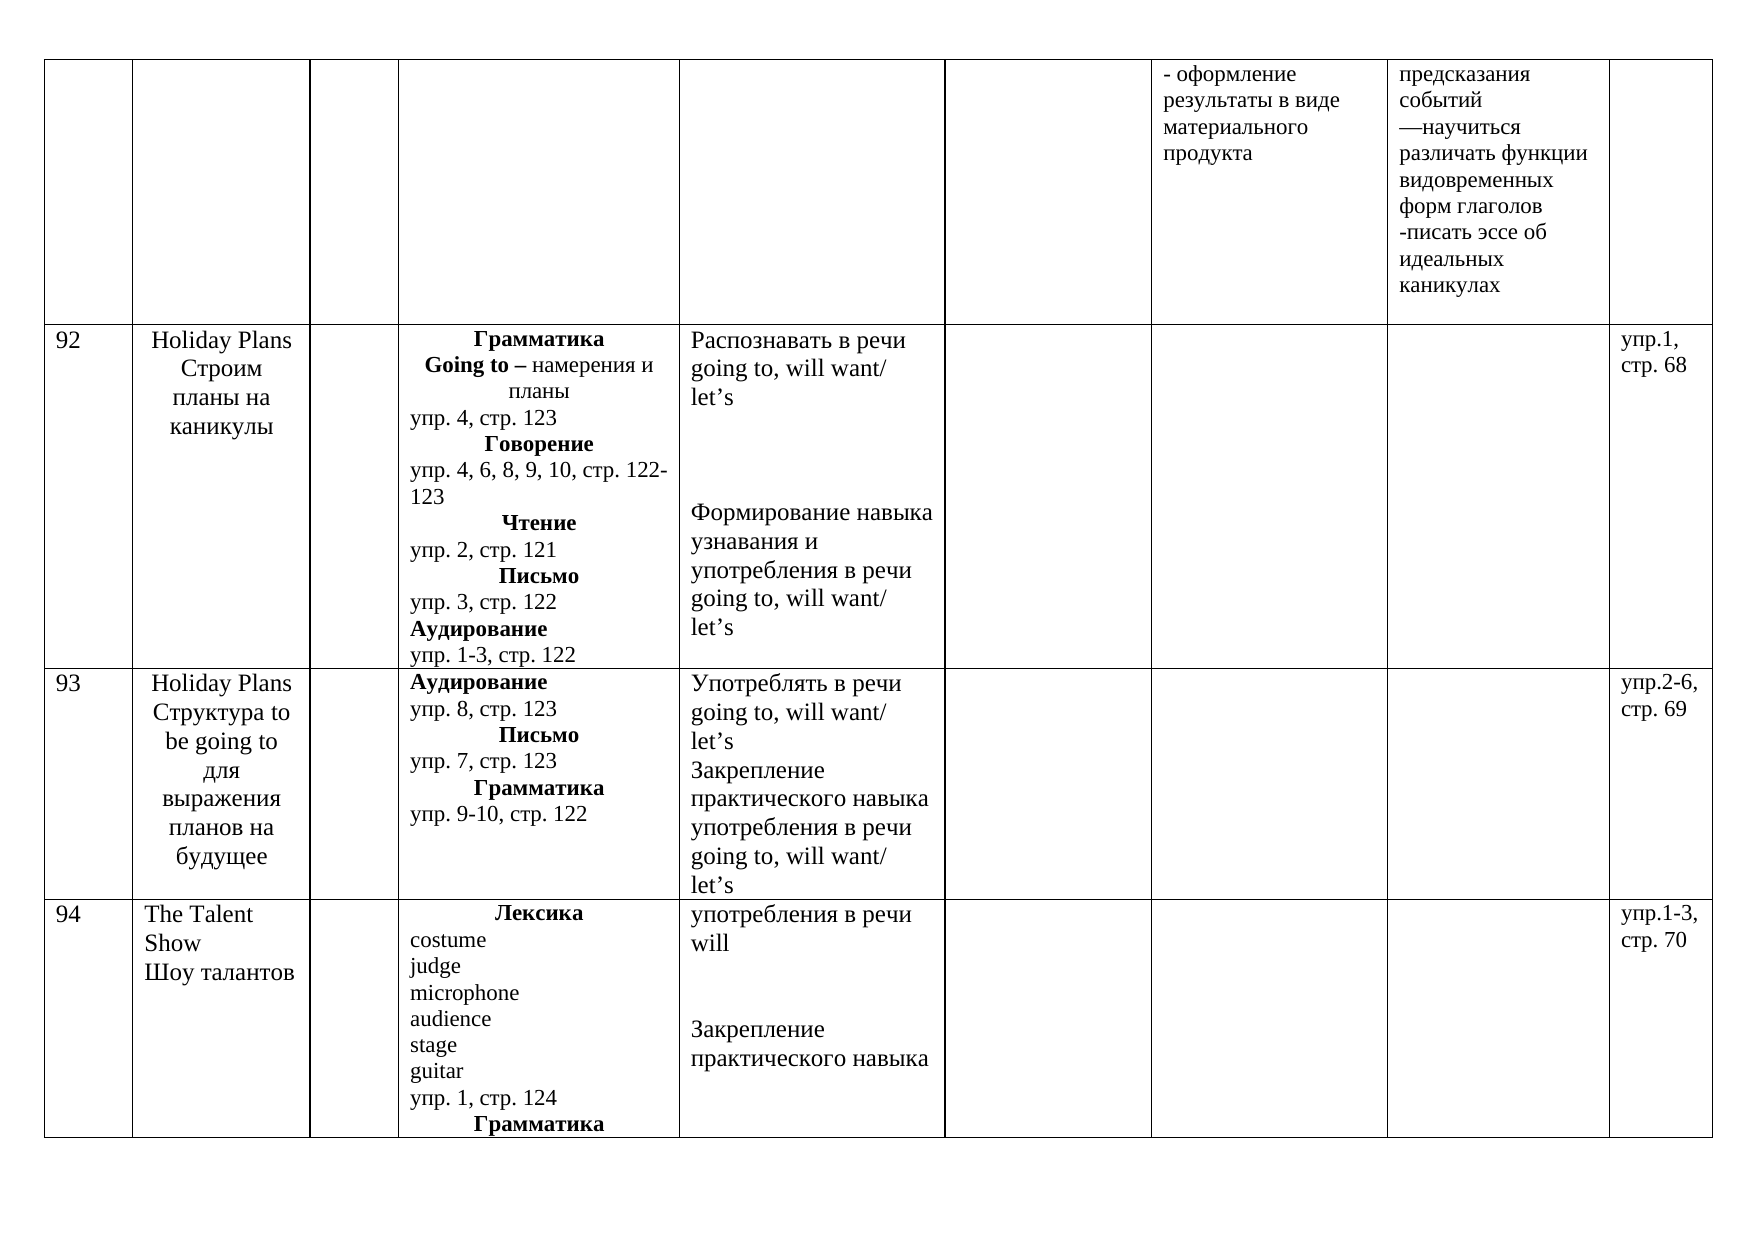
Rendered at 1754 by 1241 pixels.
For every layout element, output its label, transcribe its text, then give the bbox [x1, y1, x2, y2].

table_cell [1152, 60, 1387, 324]
table_cell [311, 669, 398, 898]
table_cell Аудирование упр. 8, стр. 123 Письмо упр. 7, стр. 123 Грамматика упр. 9-10, стр. 122 [399, 669, 679, 898]
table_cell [133, 60, 309, 324]
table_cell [133, 900, 309, 1137]
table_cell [680, 900, 944, 1137]
table_cell Употреблять в речи going to, will want/ let’s Закрепление практического навыка употребления в речи going to, will want/ let’s [680, 669, 944, 898]
table_cell упр.1-3, стр. 70 [1610, 900, 1712, 1137]
table_cell [1388, 325, 1609, 667]
table_cell упр.1, стр. 68 [1610, 325, 1712, 667]
table_cell [946, 325, 1151, 667]
table_cell [946, 900, 1151, 1137]
table_cell [1388, 900, 1609, 1137]
table_cell [1152, 900, 1387, 1137]
table_cell [311, 325, 398, 667]
table_cell [1152, 669, 1387, 898]
table_cell Holiday Plans Строим планы на каникулы [133, 325, 309, 667]
table_cell 92 [45, 325, 132, 667]
table_cell [1152, 325, 1387, 667]
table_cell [399, 900, 679, 1137]
table_cell [399, 60, 679, 324]
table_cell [1388, 60, 1609, 324]
table_cell [1610, 60, 1712, 324]
table_cell [1388, 669, 1609, 898]
table_cell Распознавать в речи going to, will want/ let’s Формирование навыка узнавания и употребления в речи going to, will want/ let’s [680, 325, 944, 667]
table_cell упр.2-6, стр. 69 [1610, 669, 1712, 898]
table_cell [680, 60, 944, 324]
table_cell Holiday Plans Структура to be going to для выражения планов на будущее [133, 669, 309, 898]
table_cell 94 [45, 900, 132, 1137]
table_cell Грамматика Going to – намерения и планы упр. 4, стр. 123 Говорение упр. 4, 6, 8, 9, 10, стр. 122-123 Чтение упр. 2, стр. 121 Письмо упр. 3, стр. 122 Аудирование упр. 1-3, стр. 122 [399, 325, 679, 667]
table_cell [946, 60, 1151, 324]
table_cell [45, 60, 132, 324]
table_cell 12 [311, 60, 398, 324]
table_cell 93 [45, 669, 132, 898]
table_cell [311, 900, 398, 1137]
table_cell [946, 669, 1151, 898]
